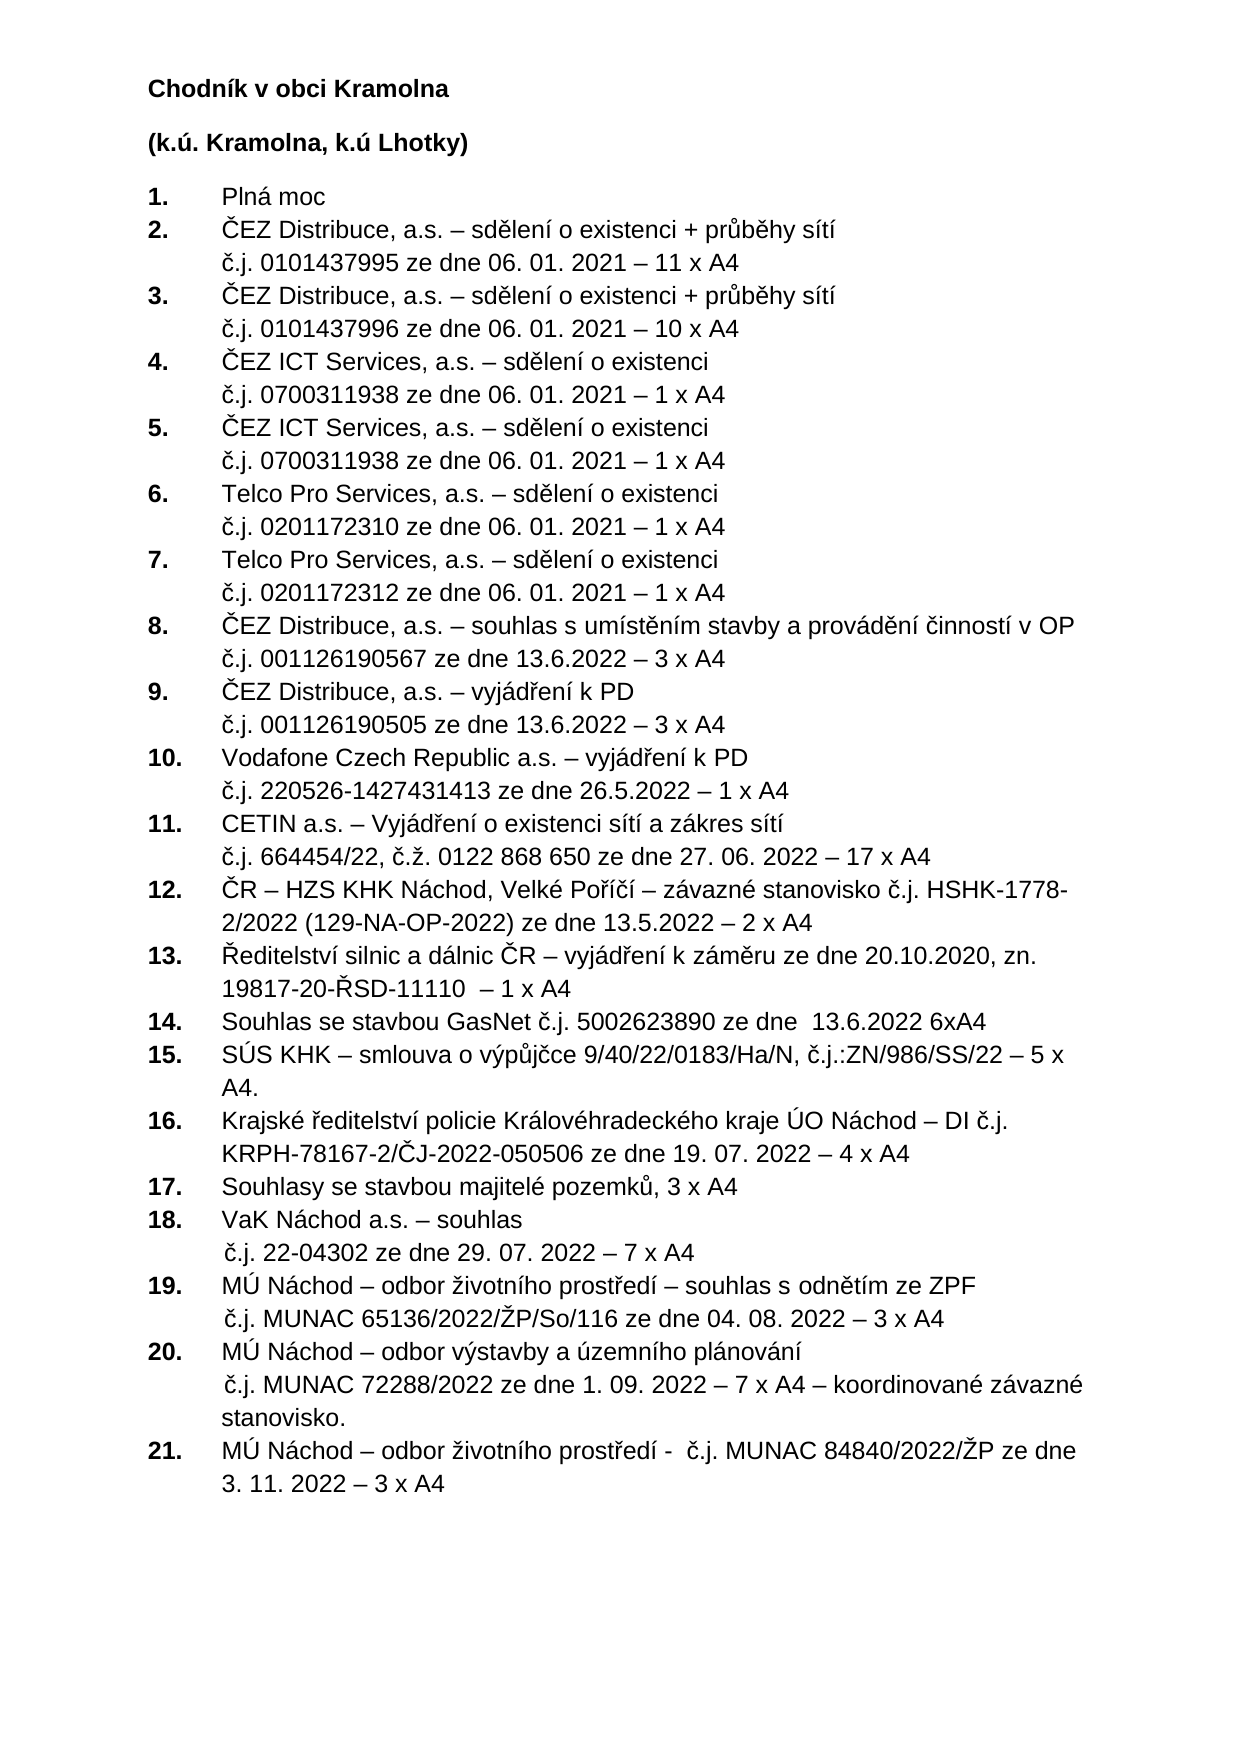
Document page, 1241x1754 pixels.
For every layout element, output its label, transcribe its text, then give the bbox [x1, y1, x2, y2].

list CETIN a.s. – Vyjádření o existenci sítí a zákres sítí [148, 809, 1093, 838]
list ČEZ Distribuce, a.s. – vyjádření k PD [148, 677, 1093, 706]
list Krajské ředitelství policie Královéhradeckého kraje ÚO Náchod – DI č.j. KRPH-78167-2/ČJ-2022-050506 ze dne 19. 07. 2022 – 4 x A4 [148, 1106, 1093, 1168]
text (k.ú. Kramolna, k.ú Lhotky) [148, 128, 1093, 156]
list MÚ Náchod – odbor životního prostředí - č.j. MUNAC 84840/2022/ŽP ze dne 3. 11. 2022 – 3 x A4 [148, 1436, 1093, 1498]
list ČEZ ICT Services, a.s. – sdělení o existenci [148, 347, 1093, 375]
text č.j. MUNAC 65136/2022/ŽP/So/116 ze dne 04. 08. 2022 – 3 x A4 [148, 1304, 1093, 1333]
text č.j. 0101437996 ze dne 06. 01. 2021 – 10 x A4 [148, 314, 1093, 342]
text č.j. 0201172312 ze dne 06. 01. 2021 – 1 x A4 [148, 578, 1093, 607]
text č.j. 220526-1427431413 ze dne 26.5.2022 – 1 x A4 [221, 776, 1093, 805]
list ČEZ ICT Services, a.s. – sdělení o existenci [148, 413, 1093, 441]
list Vodafone Czech Republic a.s. – vyjádření k PD [148, 743, 1093, 772]
text č.j. 0700311938 ze dne 06. 01. 2021 – 1 x A4 [148, 446, 1093, 474]
list Telco Pro Services, a.s. – sdělení o existenci [148, 545, 1093, 573]
list Souhlas se stavbou GasNet č.j. 5002623890 ze dne 13.6.2022 6xA4 [148, 1007, 1093, 1036]
text č.j. 0101437995 ze dne 06. 01. 2021 – 11 x A4 [148, 248, 1093, 276]
text č.j. 0700311938 ze dne 06. 01. 2021 – 1 x A4 [148, 380, 1093, 408]
list ČEZ Distribuce, a.s. – sdělení o existenci + průběhy sítí [148, 281, 1093, 309]
list Souhlasy se stavbou majitelé pozemků, 3 x A4 [148, 1172, 1093, 1201]
list ČEZ Distribuce, a.s. – sdělení o existenci + průběhy sítí [148, 214, 1093, 243]
list Plná moc [148, 182, 1093, 210]
text č.j. 0201172310 ze dne 06. 01. 2021 – 1 x A4 [148, 512, 1093, 541]
list MÚ Náchod – odbor výstavby a územního plánování [148, 1337, 1093, 1366]
list VaK Náchod a.s. – souhlas [148, 1205, 1093, 1234]
list ČEZ Distribuce, a.s. – souhlas s umístěním stavby a provádění činností v OP č.j. 001126190567 ze dne 13.6.2022 – 3 x A4 [148, 611, 1093, 673]
text č.j. 664454/22, č.ž. 0122 868 650 ze dne 27. 06. 2022 – 17 x A4 [148, 842, 1093, 871]
text č.j. 22-04302 ze dne 29. 07. 2022 – 7 x A4 [148, 1238, 1093, 1267]
list SÚS KHK – smlouva o výpůjčce 9/40/22/0183/Ha/N, č.j.:ZN/986/SS/22 – 5 x A4. [148, 1040, 1093, 1102]
text č.j. 001126190505 ze dne 13.6.2022 – 3 x A4 [221, 710, 1093, 739]
list ČR – HZS KHK Náchod, Velké Poříčí – závazné stanovisko č.j. HSHK-1778-2/2022 (129-NA-OP-2022) ze dne 13.5.2022 – 2 x A4 [148, 875, 1093, 937]
list MÚ Náchod – odbor životního prostředí – souhlas s odnětím ze ZPF [148, 1271, 1093, 1300]
text Chodník v obci Kramolna [148, 74, 1093, 103]
text č.j. MUNAC 72288/2022 ze dne 1. 09. 2022 – 7 x A4 – koordinované závazné stanovisko. [148, 1370, 1093, 1432]
list Telco Pro Services, a.s. – sdělení o existenci [148, 479, 1093, 507]
list Ředitelství silnic a dálnic ČR – vyjádření k záměru ze dne 20.10.2020, zn. 19817-20-ŘSD-11110 – 1 x A4 [148, 941, 1093, 1003]
